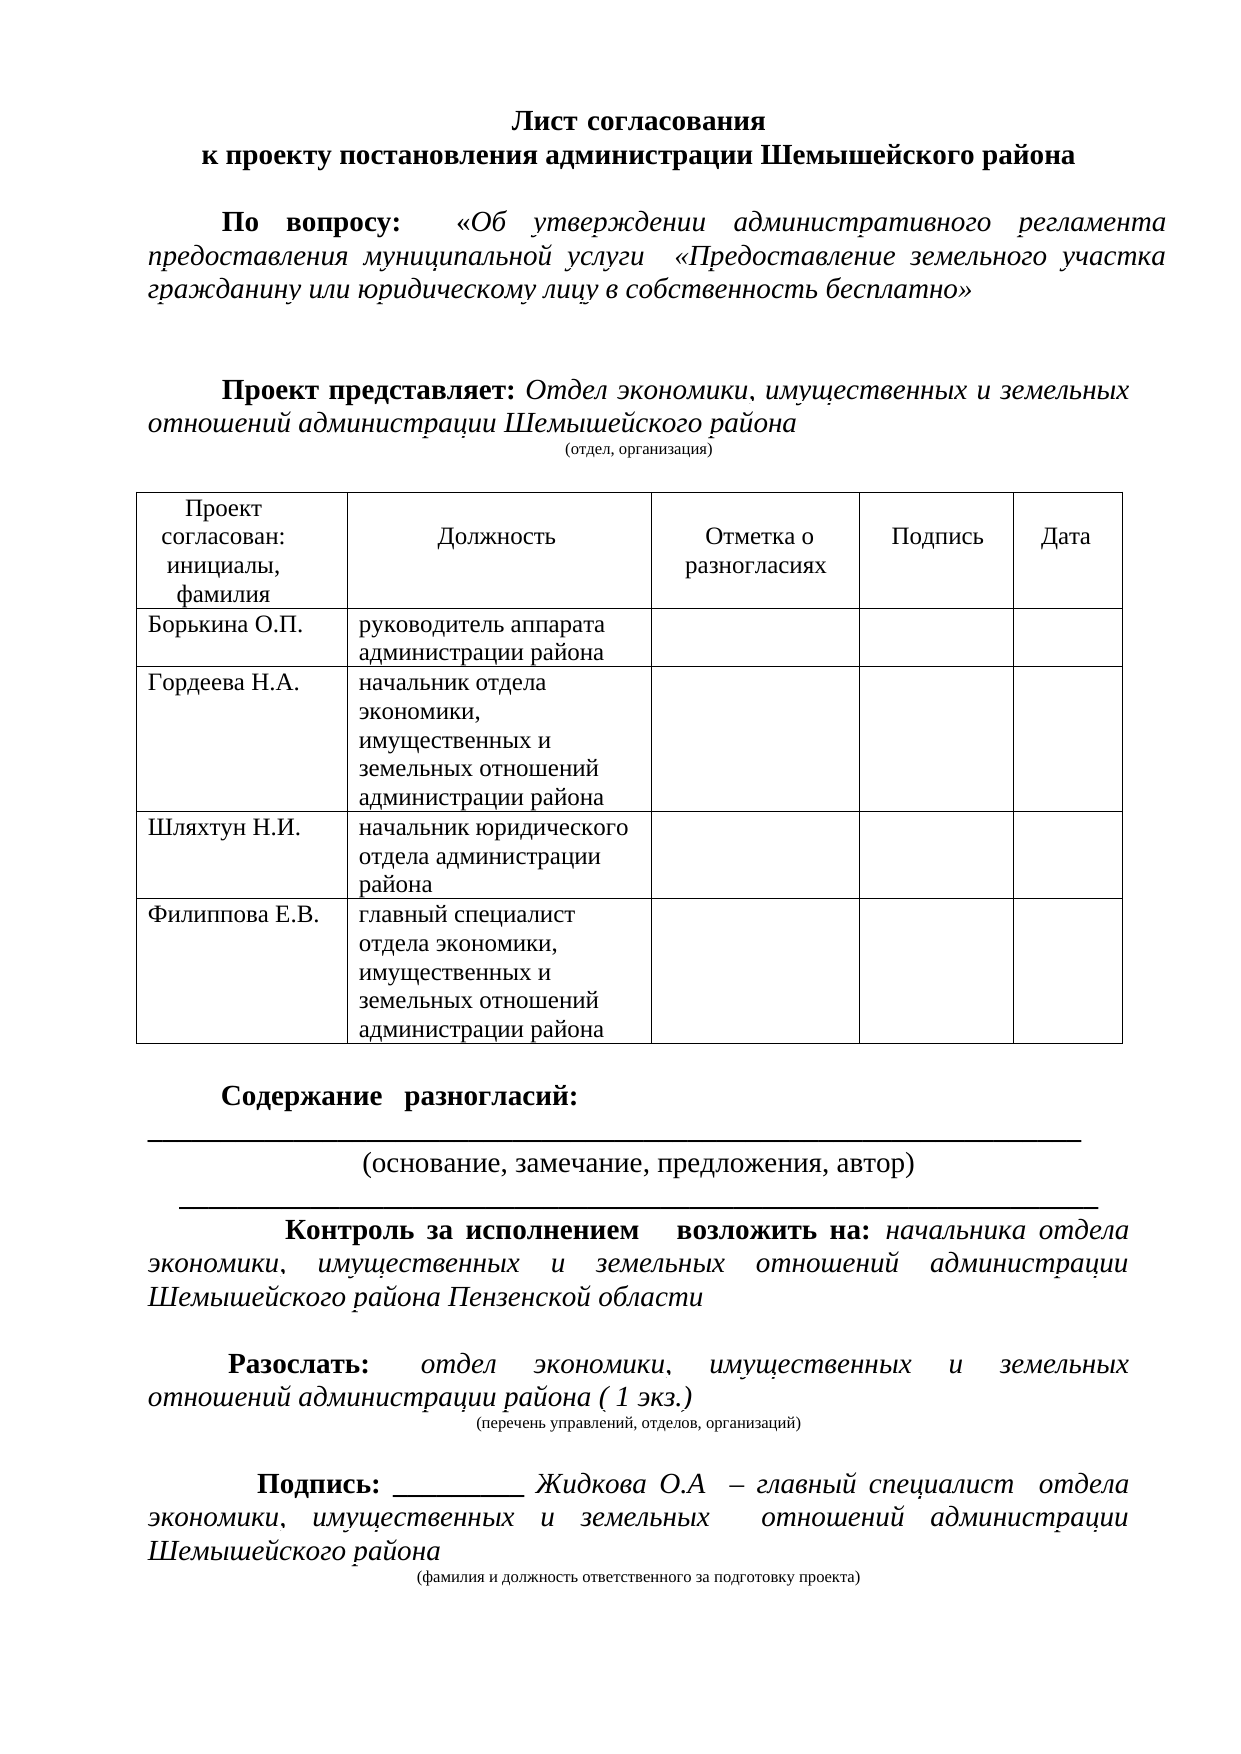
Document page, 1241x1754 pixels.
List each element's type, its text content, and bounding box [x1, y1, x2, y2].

table_cell [860, 667, 1013, 811]
table_header Подпись [860, 493, 1013, 608]
text По вопросу: «Об утверждении административного регламента предоставления муниципальной услуги «Предоставление земельного участка гражданину или юридическому лицу в собственность бесплатно» [148, 204, 1167, 305]
table_cell главный специалист отдела экономики, имущественных и земельных отношений администрации района [348, 899, 651, 1043]
table_cell [652, 812, 859, 898]
table_cell руководитель аппарата администрации района [348, 609, 651, 666]
table_cell Гордеева Н.А. [137, 667, 347, 811]
table_cell [652, 899, 859, 1043]
text (основание, замечание, предложения, автор) _______________________________________________________________ [148, 1145, 1129, 1212]
text Подпись: _________ Жидкова О.А – главный специалист отдела экономики, имущественных и земельных отношений администрации Шемышейского района [148, 1466, 1129, 1528]
table_cell [652, 667, 859, 811]
table_cell [652, 609, 859, 666]
table_cell [1014, 899, 1122, 1043]
text Проект представляет: Отдел экономики, имущественных и земельных отношений администрации Шемышейского района [148, 372, 1129, 439]
text (перечень управлений, отделов, организаций) [148, 1413, 1129, 1432]
table_header Отметка о разногласиях [652, 493, 859, 608]
table_header Проект согласован: инициалы, фамилия [137, 493, 347, 608]
table_header Должность [348, 493, 651, 608]
table_cell Шляхтун Н.И. [137, 812, 347, 898]
table_cell [860, 812, 1013, 898]
table_cell [1014, 609, 1122, 666]
table_header Дата [1014, 493, 1122, 608]
table_cell начальник отдела экономики, имущественных и земельных отношений администрации района [348, 667, 651, 811]
table_cell [1014, 667, 1122, 811]
table_cell [860, 899, 1013, 1043]
text Подпись: _________ Жидкова О.А – главный специалист отдела экономики, имущественных и земельных отношений администрации Шемышейского района [148, 1530, 1129, 1566]
text Контроль за исполнением возложить на: начальника отдела экономики, имущественных и земельных отношений администрации Шемышейского района Пензенской области [148, 1212, 1129, 1274]
text (отдел, организация) [148, 439, 1129, 458]
table_cell Борькина О.П. [137, 609, 347, 666]
text к проекту постановления администрации Шемышейского района [148, 137, 1129, 171]
table_cell начальник юридического отдела администрации района [348, 812, 651, 898]
table_cell [860, 609, 1013, 666]
text Разослать: отдел экономики, имущественных и земельных отношений администрации района ( 1 экз.) [148, 1346, 1129, 1413]
text (фамилия и должность ответственного за подготовку проекта) [148, 1566, 1129, 1586]
text Контроль за исполнением возложить на: начальника отдела экономики, имущественных и земельных отношений администрации Шемышейского района Пензенской области [148, 1276, 1129, 1312]
title Лист согласования [148, 103, 1129, 137]
table_cell Филиппова Е.В. [137, 899, 347, 1043]
table_cell [1014, 812, 1122, 898]
text Содержание разногласий: ________________________________________________________________ [148, 1078, 1129, 1145]
